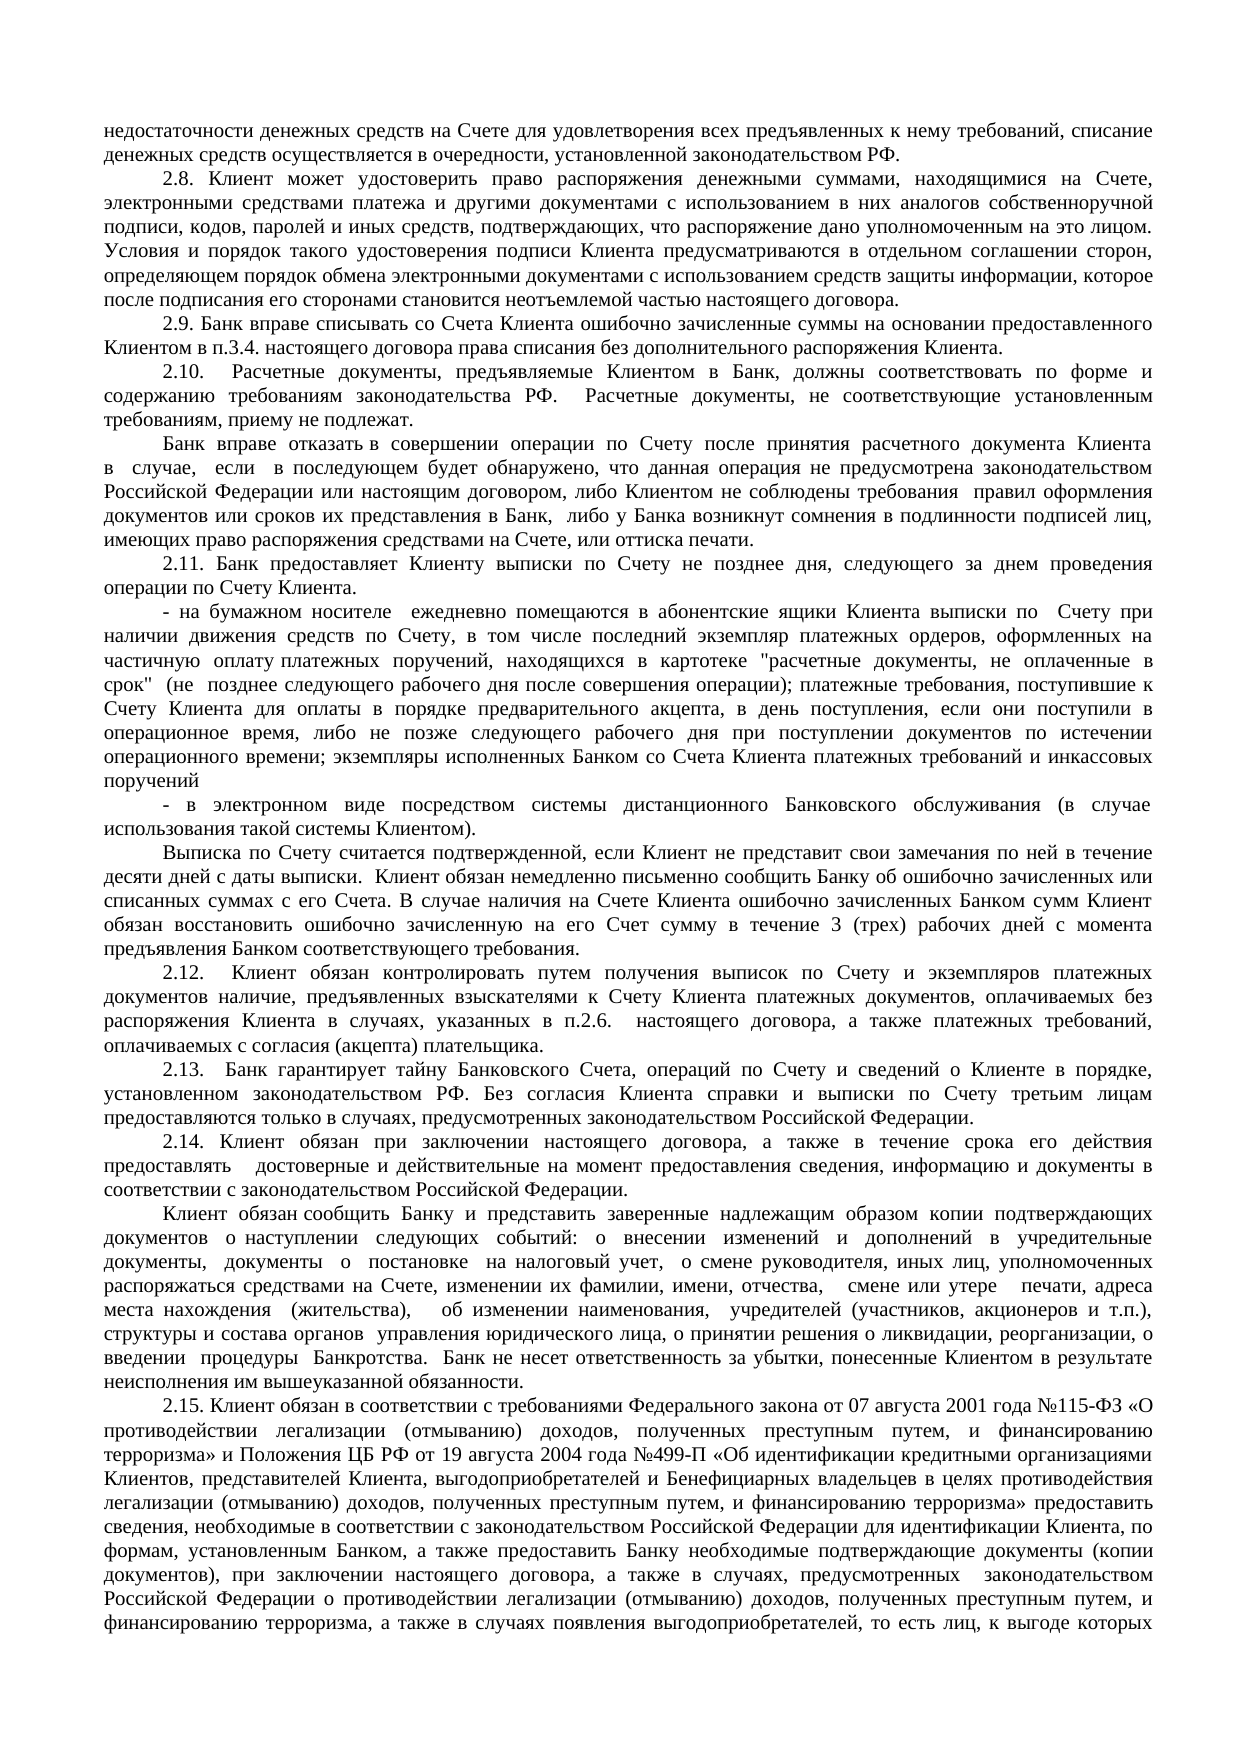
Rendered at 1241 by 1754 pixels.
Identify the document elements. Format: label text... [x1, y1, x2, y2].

text 2.8. Клиент может удостоверить право распоряжения денежными суммами, находящимися на Счете, электронными средствами платежа и другими документами с использованием в них аналогов собственноручной подписи, кодов, паролей и иных средств, подтверждающих, что распоряжение дано уполномоченным на это лицом. Условия и порядок такого удостоверения подписи Клиента предусматриваются в отдельном соглашении сторон, определяющем порядок обмена электронными документами с использованием средств защиты информации, которое после подписания его сторонами становится неотъемлемой частью настоящего договора. [103, 166, 1154, 311]
text 2.11. Банк предоставляет Клиенту выписки по Счету не позднее дня, следующего за днем проведения операции по Счету Клиента. [103, 551, 1154, 599]
text 2.14. Клиент обязан при заключении настоящего договора, а также в течение срока его действия предоставлять достоверные и действительные на момент предоставления сведения, информацию и документы в соответствии с законодательством Российской Федерации. [103, 1129, 1154, 1201]
text 2.9. Банк вправе списывать со Счета Клиента ошибочно зачисленные суммы на основании предоставленного Клиентом в п.3.4. настоящего договора права списания без дополнительного распоряжения Клиента. [103, 311, 1154, 359]
text - на бумажном носителе ежедневно помещаются в абонентские ящики Клиента выписки по Счету при наличии движения средств по Счету, в том числе последний экземпляр платежных ордеров, оформленных на частичную оплату платежных поручений, находящихся в картотеке "расчетные документы, не оплаченные в срок" (не позднее следующего рабочего дня после совершения операции); платежные требования, поступившие к Счету Клиента для оплаты в порядке предварительного акцепта, в день поступления, если они поступили в операционное время, либо не позже следующего рабочего дня при поступлении документов по истечении операционного времени; экземпляры исполненных Банком со Счета Клиента платежных требований и инкассовых поручений [103, 599, 1154, 792]
text Выписка по Счету считается подтвержденной, если Клиент не представит свои замечания по ней в течение десяти дней с даты выписки. Клиент обязан немедленно письменно сообщить Банку об ошибочно зачисленных или списанных суммах с его Счета. В случае наличия на Счете Клиента ошибочно зачисленных Банком сумм Клиент обязан восстановить ошибочно зачисленную на его Счет сумму в течение 3 (трех) рабочих дней с момента предъявления Банком соответствующего требования. [103, 840, 1154, 960]
text 2.12. Клиент обязан контролировать путем получения выписок по Счету и экземпляров платежных документов наличие, предъявленных взыскателями к Счету Клиента платежных документов, оплачиваемых без распоряжения Клиента в случаях, указанных в п.2.6. настоящего договора, а также платежных требований, оплачиваемых с согласия (акцепта) плательщика. [103, 960, 1154, 1057]
text 2.13. Банк гарантирует тайну Банковского Счета, операций по Счету и сведений о Клиенте в порядке, установленном законодательством РФ. Без согласия Клиента справки и выписки по Счету третьим лицам предоставляются только в случаях, предусмотренных законодательством Российской Федерации. [103, 1057, 1154, 1129]
text - в электронном виде посредством системы дистанционного Банковского обслуживания (в случае использования такой системы Клиентом). [103, 792, 1152, 840]
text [103, 1393, 1154, 1634]
text 2.10. Расчетные документы, предъявляемые Клиентом в Банк, должны соответствовать по форме и содержанию требованиям законодательства РФ. Расчетные документы, не соответствующие установленным требованиям, приему не подлежат. [103, 359, 1154, 431]
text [103, 118, 1154, 166]
text Клиент обязан сообщить Банку и представить заверенные надлежащим образом копии подтверждающих документов о наступлении следующих событий: о внесении изменений и дополнений в учредительные документы, документы о постановке на налоговый учет, о смене руководителя, иных лиц, уполномоченных распоряжаться средствами на Счете, изменении их фамилии, имени, отчества, смене или утере печати, адреса места нахождения (жительства), об изменении наименования, учредителей (участников, акционеров и т.п.), структуры и состава органов управления юридического лица, о принятии решения о ликвидации, реорганизации, о введении процедуры Банкротства. Банк не несет ответственность за убытки, понесенные Клиентом в результате неисполнения им вышеуказанной обязанности. [103, 1201, 1154, 1393]
text Банк вправе отказать в совершении операции по Счету после принятия расчетного документа Клиента в случае, если в последующем будет обнаружено, что данная операция не предусмотрена законодательством Российской Федерации или настоящим договором, либо Клиентом не соблюдены требования правил оформления документов или сроков их представления в Банк, либо у Банка возникнут сомнения в подлинности подписей лиц, имеющих право распоряжения средствами на Счете, или оттиска печати. [103, 431, 1154, 551]
